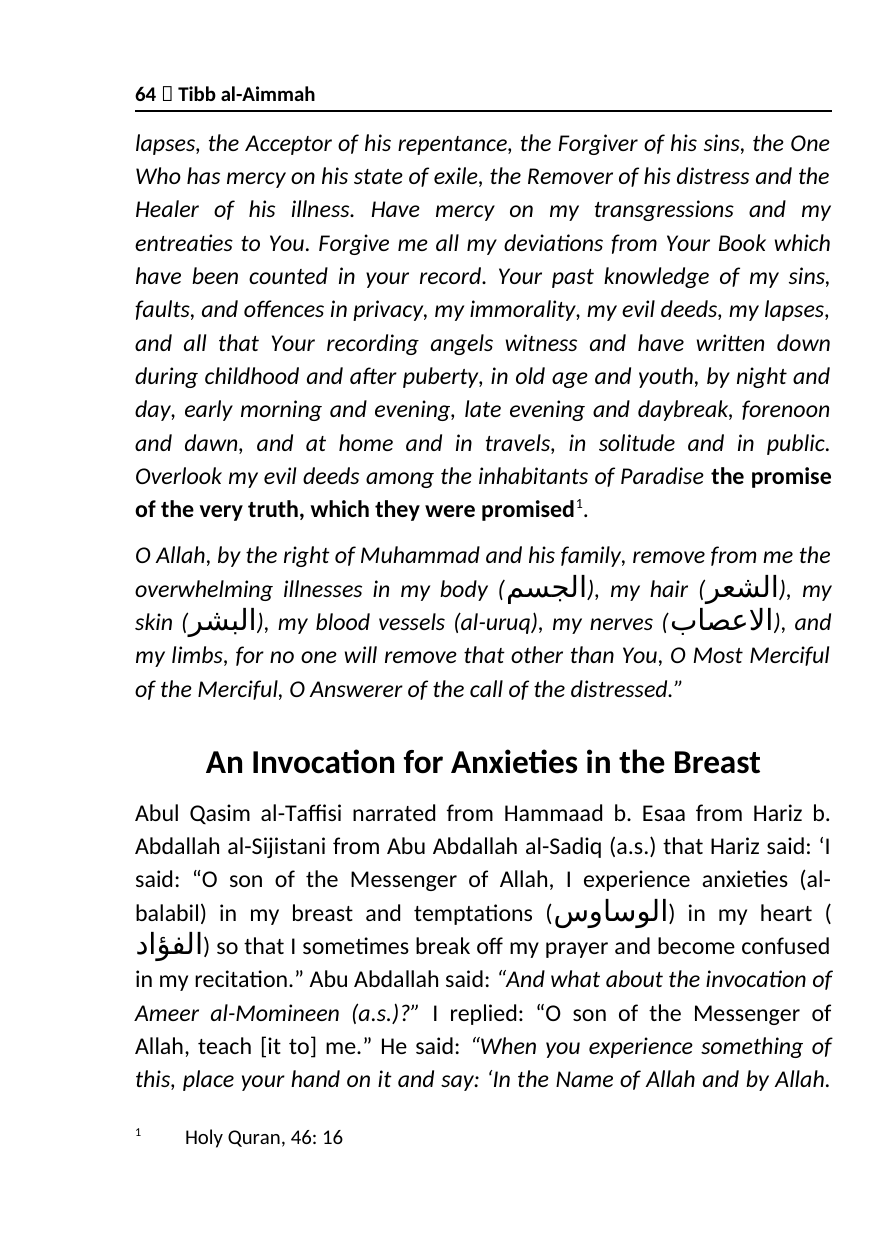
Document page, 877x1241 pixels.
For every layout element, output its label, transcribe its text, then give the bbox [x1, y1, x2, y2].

text O Allah, by the right of Muhammad and his family, remove from me the overwhelming illnesses in my body (الجسم), my hair (الشعر), my skin (البشر), my blood vessels (al-uruq), my nerves (الاعصاب), and my limbs, for no one will remove that other than You, O Most Merciful of the Merciful, O Answerer of the call of the distressed.” [135, 537, 832, 704]
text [135, 124, 832, 524]
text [135, 794, 832, 1094]
subtitle An Invocation for Anxieties in the Breast [135, 741, 832, 782]
